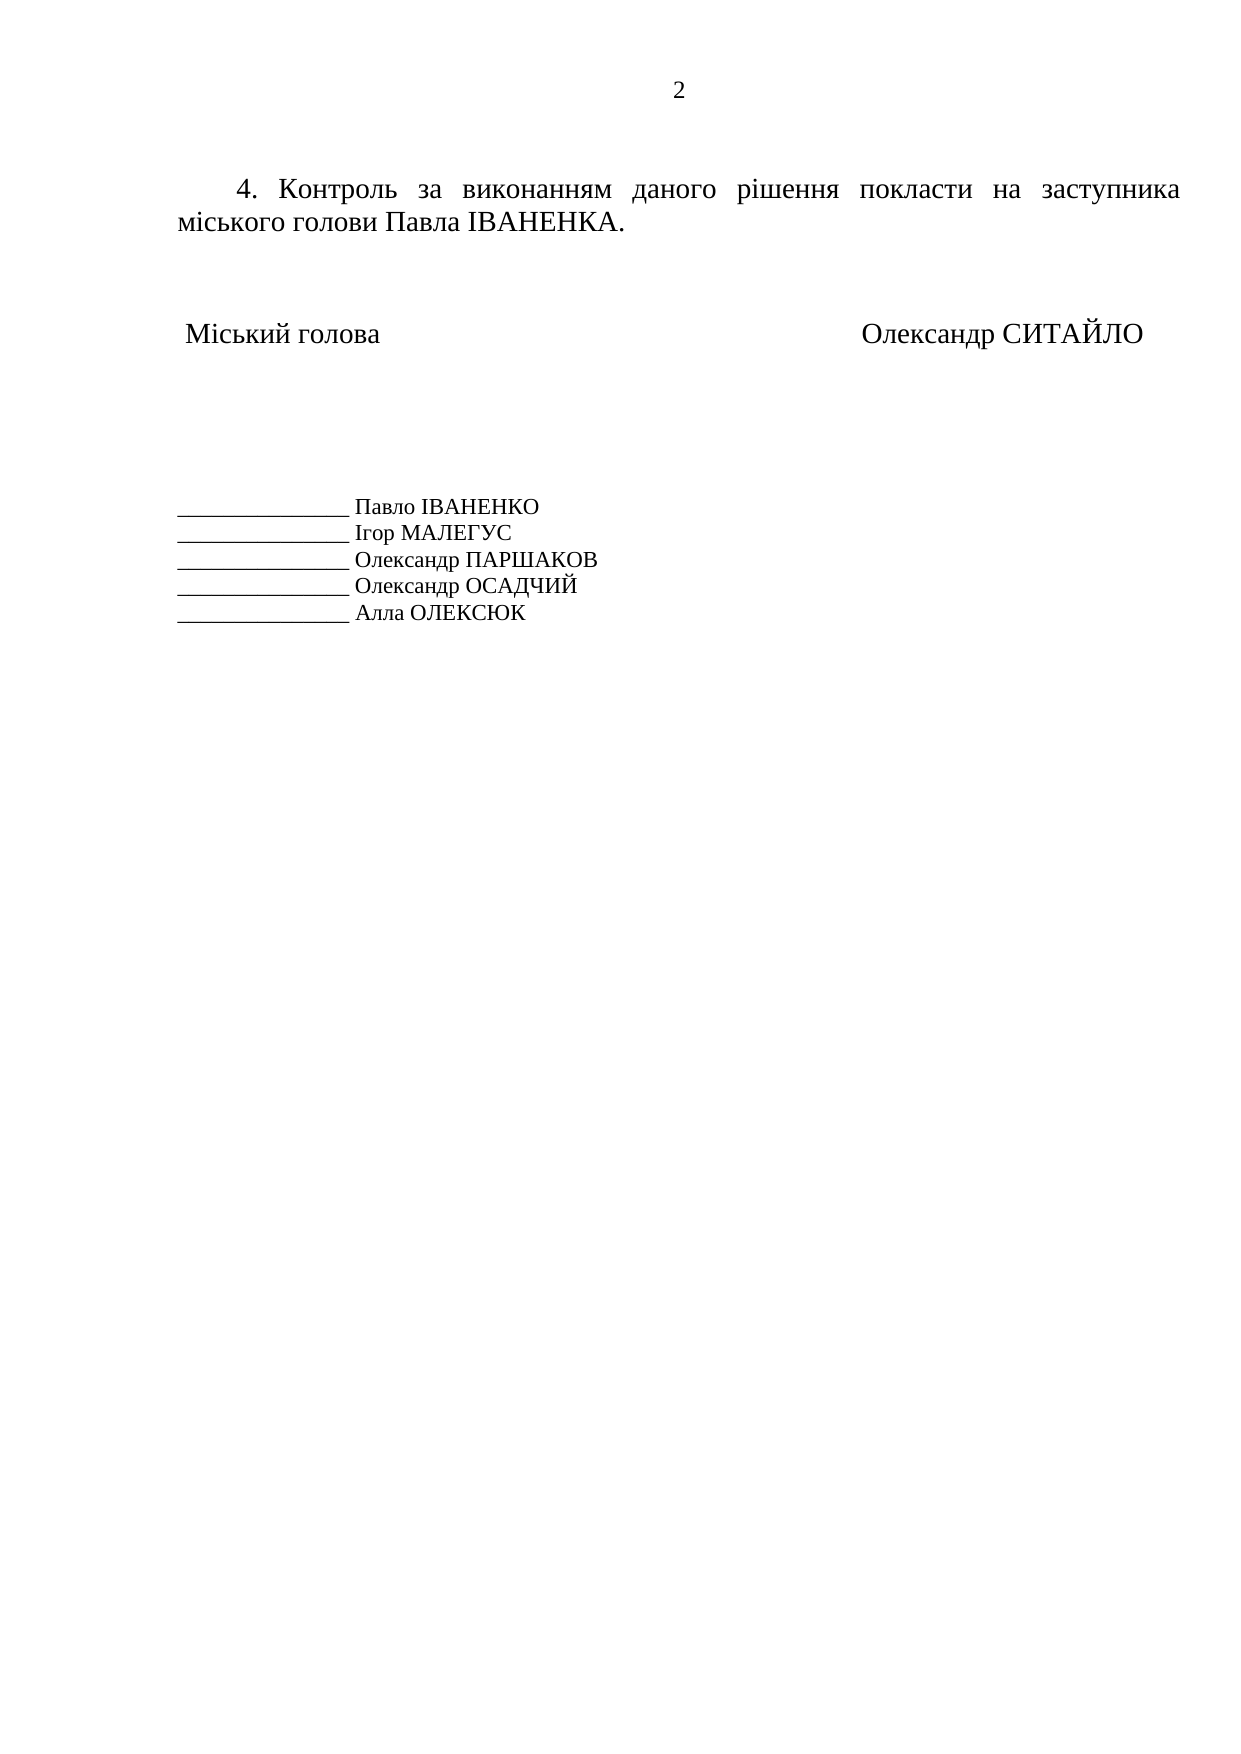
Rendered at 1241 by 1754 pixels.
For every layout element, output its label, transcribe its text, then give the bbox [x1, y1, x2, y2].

text _______________ Алла ОЛЕКСЮК [177, 598, 1181, 625]
text _______________ Олександр ОСАДЧИЙ [177, 572, 1181, 598]
text _______________ Павло ІВАНЕНКО [177, 493, 1181, 519]
text _______________ Олександр ПАРШАКОВ [177, 546, 1181, 572]
text 4. Контроль за виконанням даного рішення покласти на заступника міського голови Павла ІВАНЕНКА. [177, 171, 1181, 238]
text Міський голова Олександр СИТАЙЛО [185, 316, 1181, 349]
text _______________ Ігор МАЛЕГУС [177, 519, 1181, 546]
